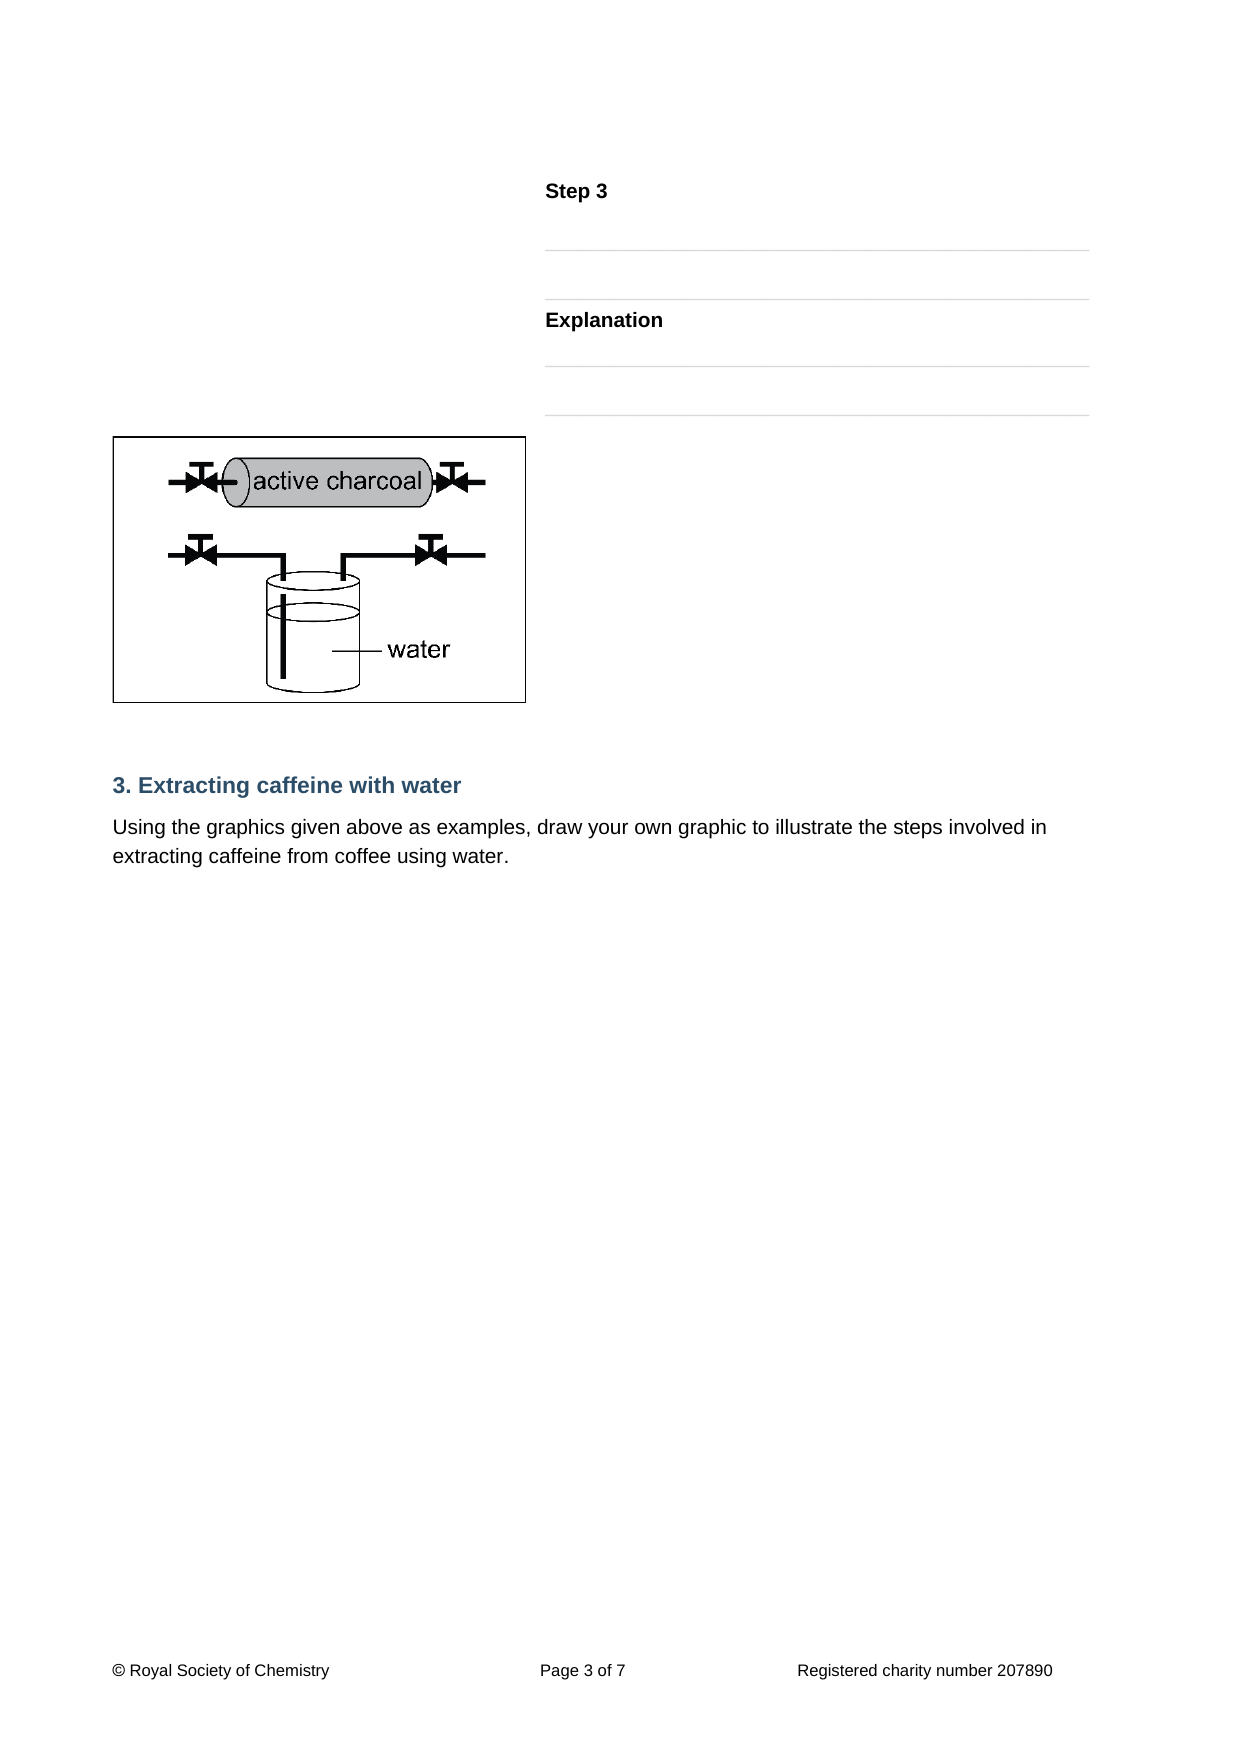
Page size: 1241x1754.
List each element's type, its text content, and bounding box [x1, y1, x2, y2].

picture [112, 436, 526, 703]
subtitle 3. Extracting caffeine with water [112, 772, 1128, 799]
text Using the graphics given above as examples, draw your own graphic to illustrate the steps involved in extracting caffeine from coffee using water. [112, 811, 1128, 869]
